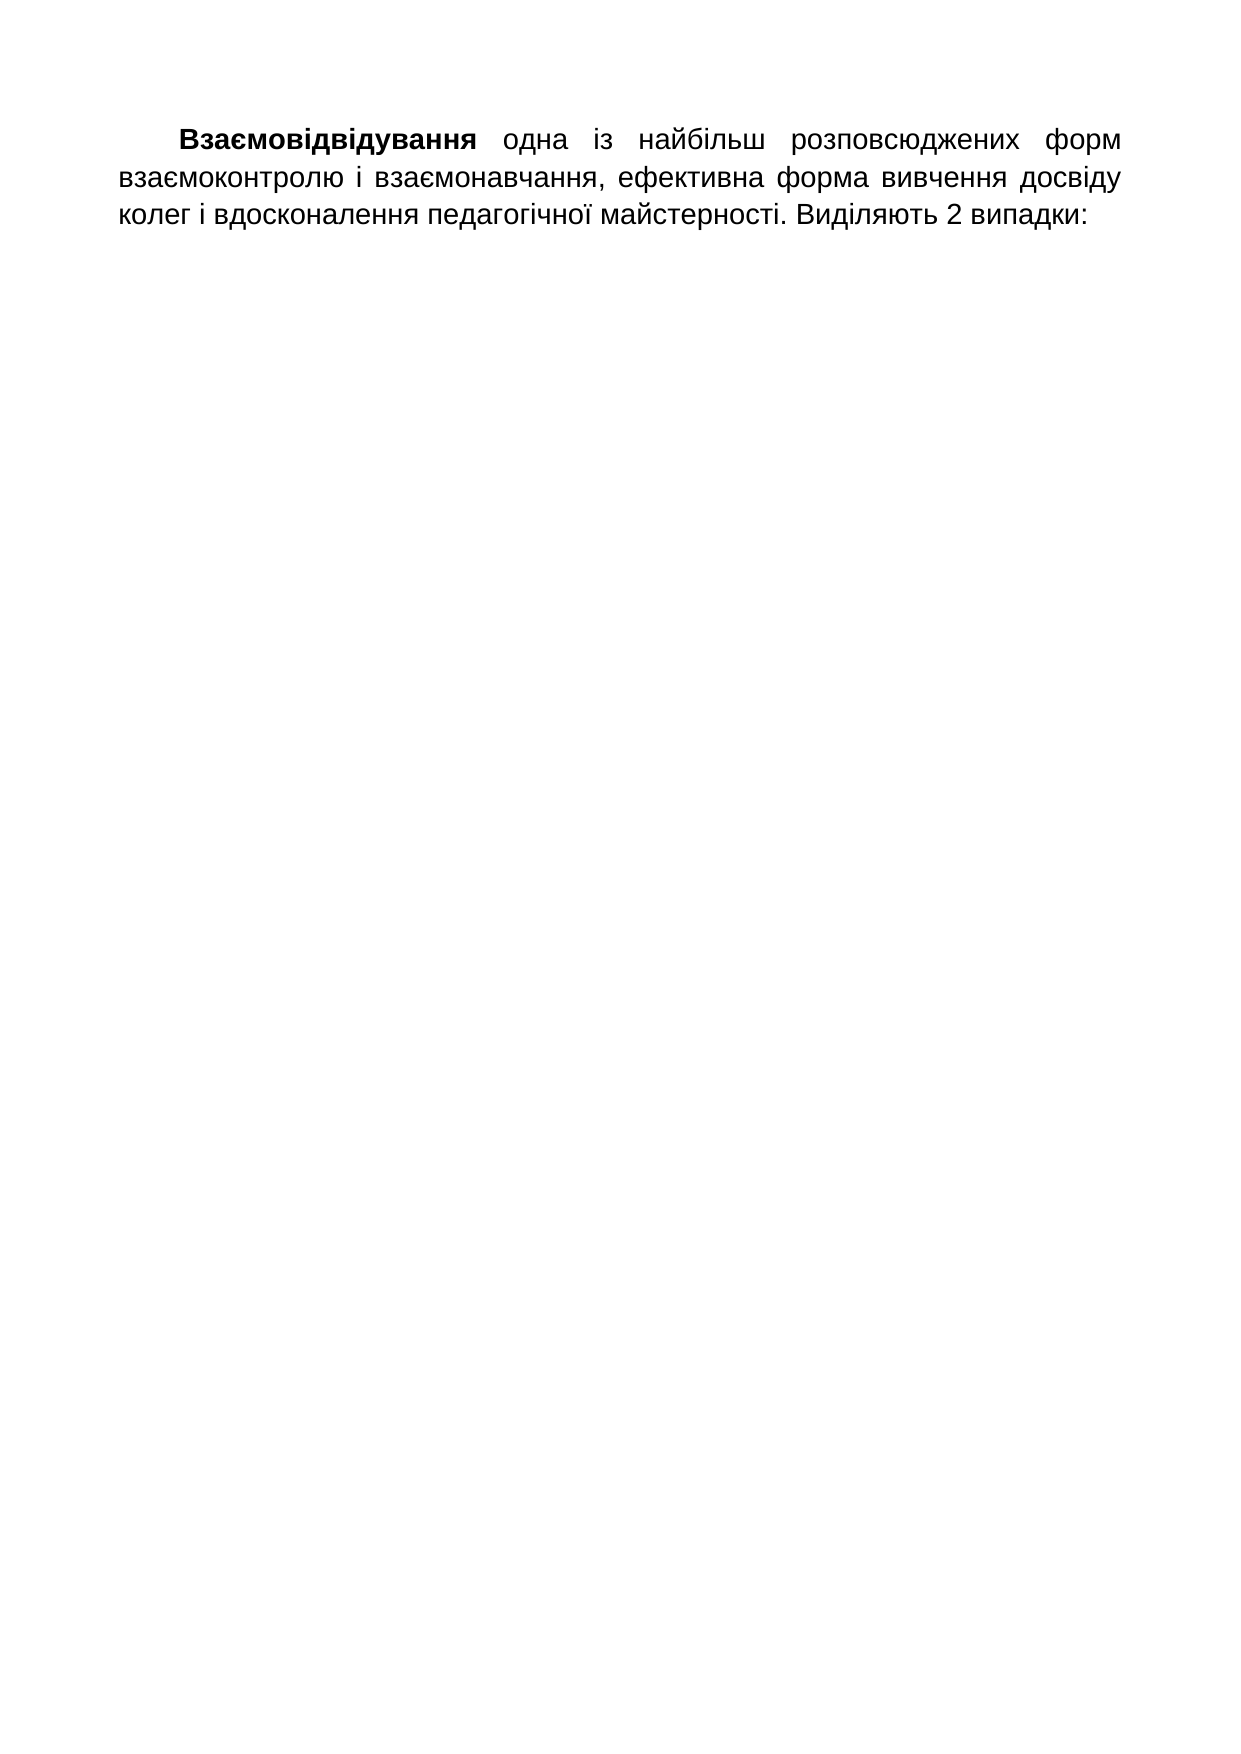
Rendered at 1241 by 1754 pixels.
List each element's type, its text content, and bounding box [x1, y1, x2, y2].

text Взаємовідвідування одна із найбільш розповсюджених форм взаємоконтролю і взаємонавчання, ефективна форма вивчення досвіду колег і вдосконалення педагогічної майстерності. Виділяють 2 випадки: [118, 118, 1122, 231]
